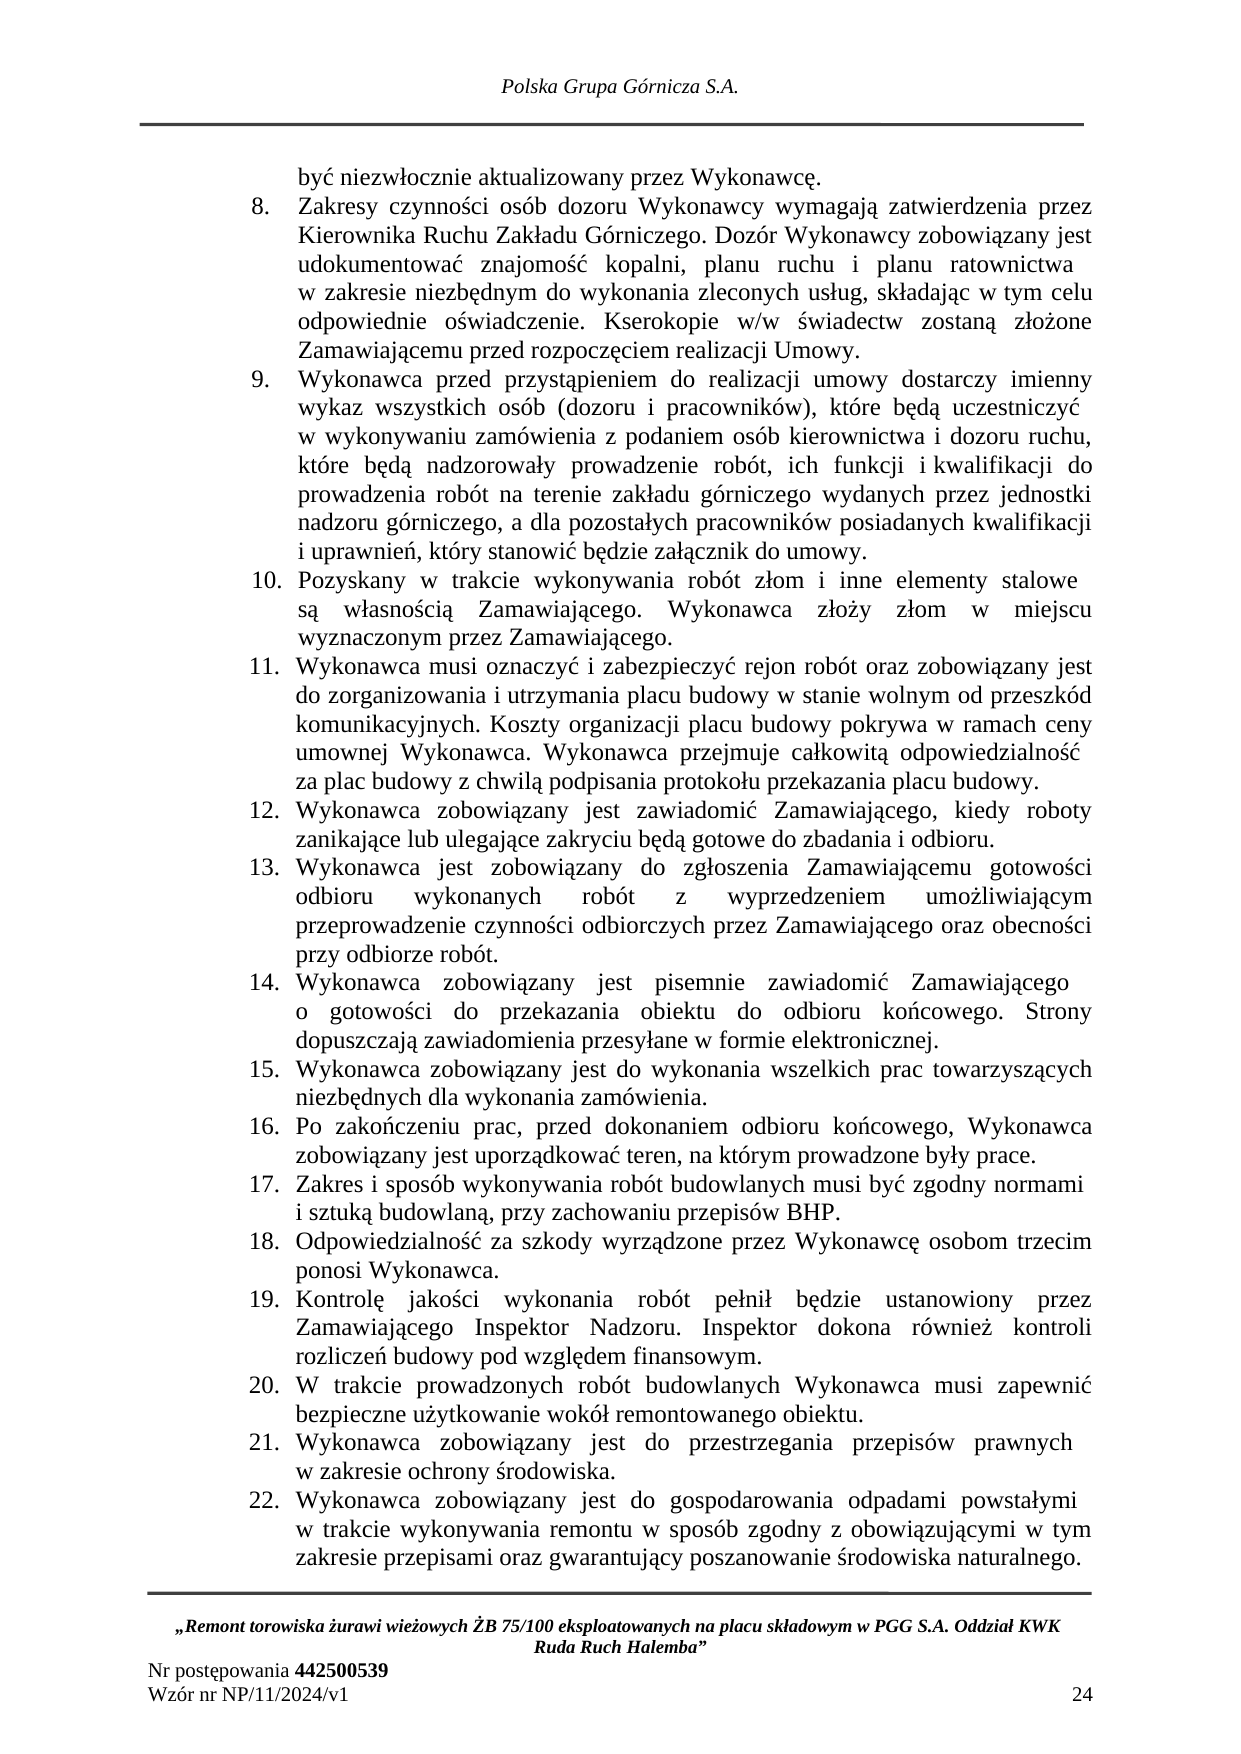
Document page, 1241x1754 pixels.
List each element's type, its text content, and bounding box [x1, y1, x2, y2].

list Wykonawca zobowiązany jest do gospodarowania odpadami powstałymi w trakcie wykonywania remontu w sposób zgodny z obowiązującymi w tym zakresie przepisami oraz gwarantujący poszanowanie środowiska naturalnego. [249, 1485, 1093, 1571]
list Wykonawca zobowiązany jest do wykonania wszelkich prac towarzyszących niezbędnych dla wykonania zamówienia. [249, 1054, 1093, 1111]
list Odpowiedzialność za szkody wyrządzone przez Wykonawcę osobom trzecim ponosi Wykonawca. [249, 1226, 1093, 1284]
list Kontrolę jakości wykonania robót pełnił będzie ustanowiony przez Zamawiającego Inspektor Nadzoru. Inspektor dokona również kontroli rozliczeń budowy pod względem finansowym. [249, 1284, 1093, 1370]
list Wykonawca zobowiązany jest do przestrzegania przepisów prawnych w zakresie ochrony środowiska. [249, 1427, 1093, 1485]
list Po zakończeniu prac, przed dokonaniem odbioru końcowego, Wykonawca zobowiązany jest uporządkować teren, na którym prowadzone były prace. [249, 1111, 1093, 1169]
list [251, 162, 1093, 191]
list W trakcie prowadzonych robót budowlanych Wykonawca musi zapewnić bezpieczne użytkowanie wokół remontowanego obiektu. [249, 1370, 1093, 1427]
list Zakres i sposób wykonywania robót budowlanych musi być zgodny normami i sztuką budowlaną, przy zachowaniu przepisów BHP. [249, 1169, 1093, 1226]
list Wykonawca przed przystąpieniem do realizacji umowy dostarczy imienny wykaz wszystkich osób (dozoru i pracowników), które będą uczestniczyć w wykonywaniu zamówienia z podaniem osób kierownictwa i dozoru ruchu, które będą nadzorowały prowadzenie robót, ich funkcji i kwalifikacji do prowadzenia robót na terenie zakładu górniczego wydanych przez jednostki nadzoru górniczego, a dla pozostałych pracowników posiadanych kwalifikacji i uprawnień, który stanowić będzie załącznik do umowy. [251, 364, 1093, 565]
list Wykonawca zobowiązany jest pisemnie zawiadomić Zamawiającego o gotowości do przekazania obiektu do odbioru końcowego. Strony dopuszczają zawiadomienia przesyłane w formie elektronicznej. [249, 967, 1093, 1054]
list Zakresy czynności osób dozoru Wykonawcy wymagają zatwierdzenia przez Kierownika Ruchu Zakładu Górniczego. Dozór Wykonawcy zobowiązany jest udokumentować znajomość kopalni, planu ruchu i planu ratownictwa w zakresie niezbędnym do wykonania zleconych usług, składając w tym celu odpowiednie oświadczenie. Kserokopie w/w świadectw zostaną złożone Zamawiającemu przed rozpoczęciem realizacji Umowy. [251, 191, 1093, 364]
list Wykonawca jest zobowiązany do zgłoszenia Zamawiającemu gotowości odbioru wykonanych robót z wyprzedzeniem umożliwiającym przeprowadzenie czynności odbiorczych przez Zamawiającego oraz obecności przy odbiorze robót. [249, 852, 1093, 967]
list Wykonawca musi oznaczyć i zabezpieczyć rejon robót oraz zobowiązany jest do zorganizowania i utrzymania placu budowy w stanie wolnym od przeszkód komunikacyjnych. Koszty organizacji placu budowy pokrywa w ramach ceny umownej Wykonawca. Wykonawca przejmuje całkowitą odpowiedzialność za plac budowy z chwilą podpisania protokołu przekazania placu budowy. [249, 651, 1093, 795]
list Pozyskany w trakcie wykonywania robót złom i inne elementy stalowe są własnością Zamawiającego. Wykonawca złoży złom w miejscu wyznaczonym przez Zamawiającego. [251, 565, 1093, 651]
list Wykonawca zobowiązany jest zawiadomić Zamawiającego, kiedy roboty zanikające lub ulegające zakryciu będą gotowe do zbadania i odbioru. [249, 795, 1093, 852]
